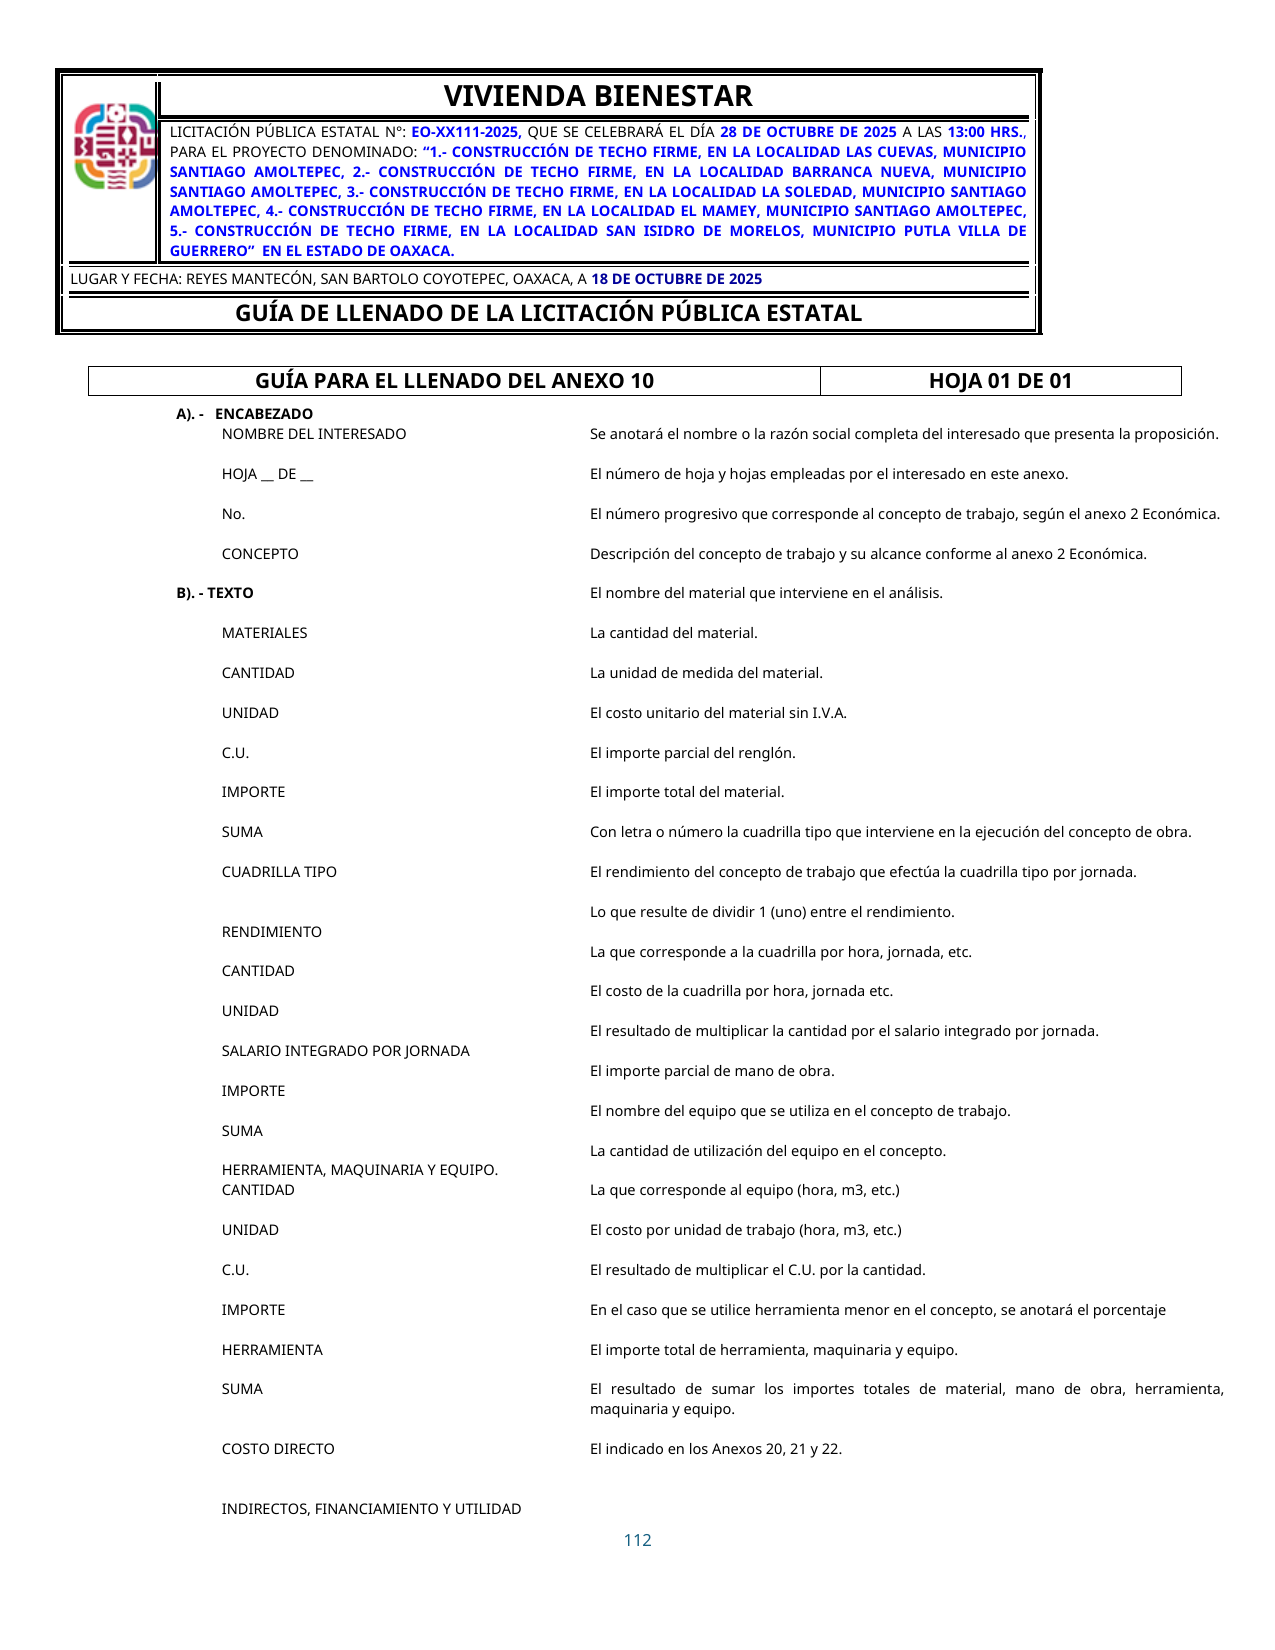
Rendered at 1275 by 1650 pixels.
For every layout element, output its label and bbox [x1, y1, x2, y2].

picture [157, 96, 170, 195]
picture [161, 96, 170, 115]
picture [161, 122, 170, 195]
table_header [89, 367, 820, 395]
picture [63, 96, 155, 195]
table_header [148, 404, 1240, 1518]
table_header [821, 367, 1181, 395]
